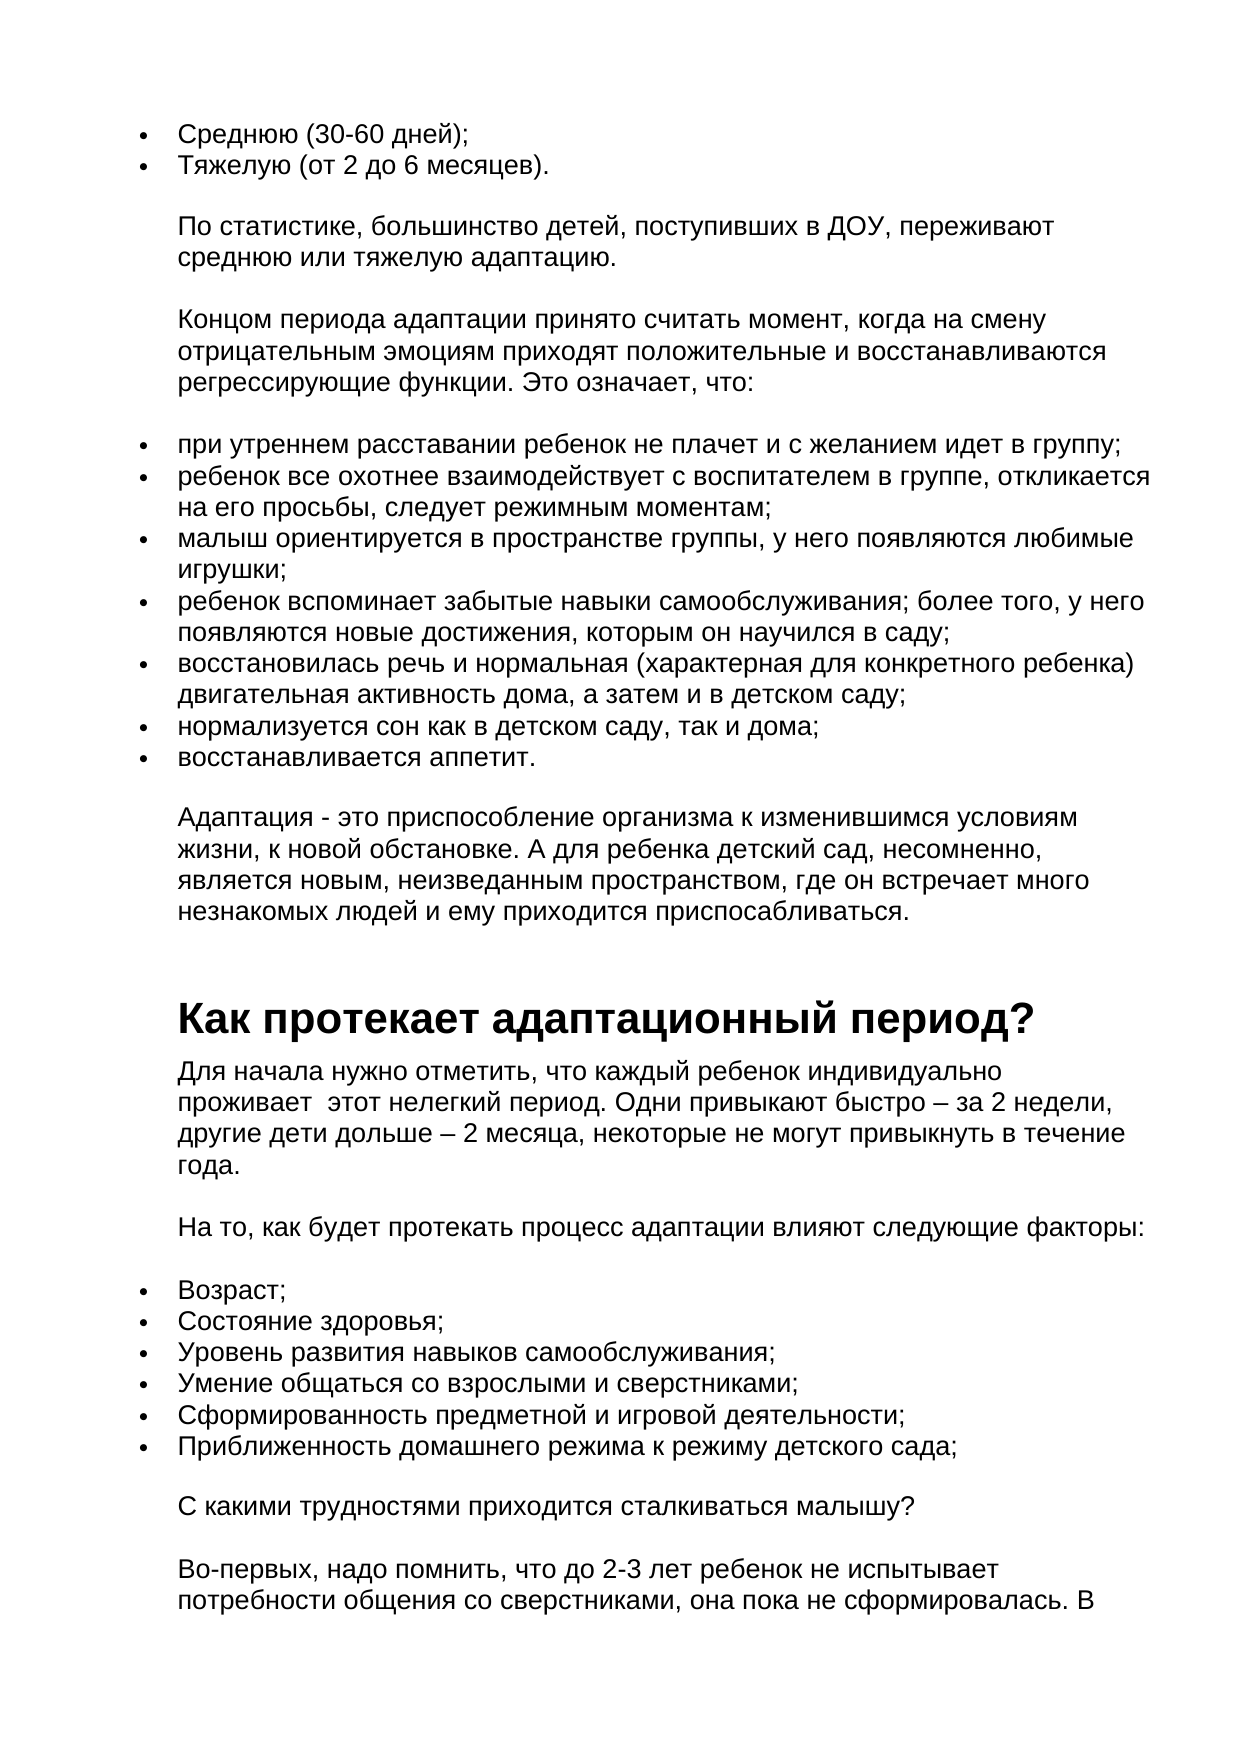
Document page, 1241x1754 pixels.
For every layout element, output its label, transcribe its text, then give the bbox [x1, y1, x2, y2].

text Концом периода адаптации принято считать момент, когда на смену отрицательным эмоциям приходят положительные и восстанавливаются регрессирующие функции. Это означает, что: [177, 303, 1152, 397]
list при утреннем расставании ребенок не плачет и с желанием идет в группу; [140, 428, 1152, 460]
text Адаптация - это приспособление организма к изменившимся условиям жизни, к новой обстановке. А для ребенка детский сад, несомненно, является новым, неизведанным пространством, где он встречает много незнакомых людей и ему приходится приспосабливаться. [177, 801, 1152, 926]
text С какими трудностями приходится сталкиваться малышу? [177, 1490, 1152, 1522]
list Приближенность домашнего режима к режиму детского сада; [140, 1430, 1152, 1461]
text На то, как будет протекать процесс адаптации влияют следующие факторы: [177, 1211, 1152, 1242]
list восстановилась речь и нормальная (характерная для конкретного ребенка) двигательная активность дома, а затем и в детском саду; [140, 647, 1152, 710]
list восстанавливается аппетит. [140, 741, 1152, 772]
list Сформированность предметной и игровой деятельности; [140, 1399, 1152, 1430]
text По статистике, большинство детей, поступивших в ДОУ, переживают среднюю или тяжелую адаптацию. [177, 210, 1152, 272]
list ребенок все охотнее взаимодействует с воспитателем в группе, откликается на его просьбы, следует режимным моментам; [140, 460, 1152, 522]
text Для начала нужно отметить, что каждый ребенок индивидуально проживает этот нелегкий период. Одни привыкают быстро – за 2 недели, другие дети дольше – 2 месяца, некоторые не могут привыкнуть в течение года. [177, 1055, 1152, 1180]
list ребенок вспоминает забытые навыки самообслуживания; более того, у него появляются новые достижения, которым он научился в саду; [140, 585, 1152, 647]
text Как протекает адаптационный период? [177, 992, 1152, 1042]
list Тяжелую (от 2 до 6 месяцев). [140, 149, 1152, 181]
list малыш ориентируется в пространстве группы, у него появляются любимые игрушки; [140, 522, 1152, 585]
list Умение общаться со взрослыми и сверстниками; [140, 1367, 1152, 1399]
list Возраст; [140, 1274, 1152, 1305]
list Среднюю (30-60 дней); [140, 118, 1152, 149]
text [177, 1553, 1152, 1615]
list Уровень развития навыков самообслуживания; [140, 1336, 1152, 1367]
list нормализуется сон как в детском саду, так и дома; [140, 710, 1152, 741]
list Состояние здоровья; [140, 1305, 1152, 1336]
